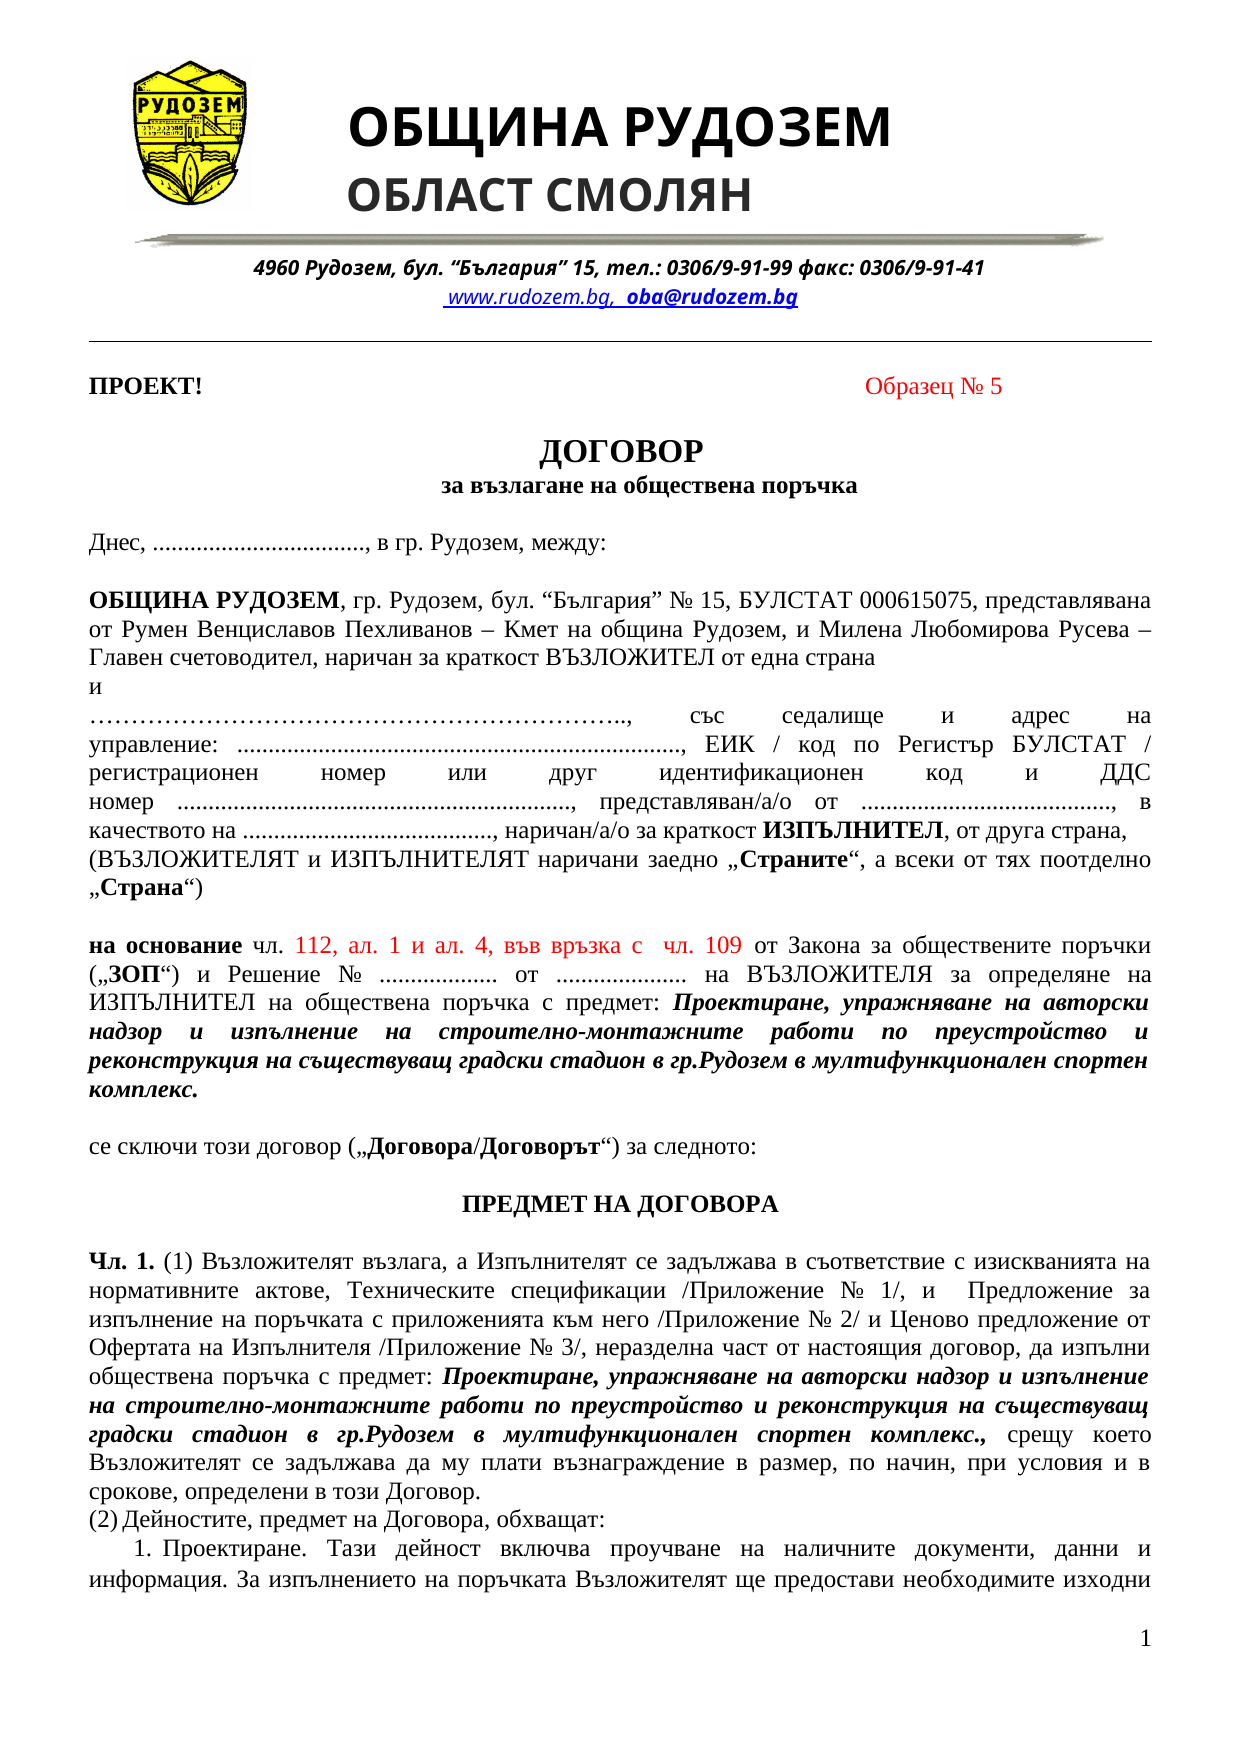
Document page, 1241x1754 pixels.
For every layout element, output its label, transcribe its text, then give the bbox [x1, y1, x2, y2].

text ПРЕДМЕТ НА ДОГОВОРА [89, 1189, 1152, 1217]
text ПРОЕКТ! Образец № 5 [89, 371, 1152, 400]
text www.rudozem.bg, oba@rudozem.bg [89, 282, 1152, 310]
text ОБЩИНА РУДОЗЕМ [89, 89, 1152, 162]
text се сключи този договор („Договора/Договорът“) за следното: [89, 1131, 1152, 1160]
text за възлагане на обществена поръчка [89, 470, 1152, 499]
text ОБЛАСТ СМОЛЯН [164, 162, 1152, 225]
picture [126, 162, 164, 211]
text на основание чл. 112, ал. 1 и ал. 4, във връзка с чл. 109 от Закона за обществените поръчки („ЗОП“) и Решение № ................... от ..................... на ВЪЗЛОЖИТЕЛЯ за определяне на ИЗПЪЛНИТЕЛ на обществена поръчка с предмет: Проектиране, упражняване на авторски надзор и изпълнение на строително-монтажните работи по преустройство и реконструкция на съществуващ градски стадион в гр.Рудозем в мултифункционален спортен комплекс. [89, 930, 1152, 1102]
text Днес, .................................., в гр. Рудозем, между: [89, 527, 1152, 556]
text ОБЩИНА РУДОЗЕМ, гр. Рудозем, бул. “България” № 15, БУЛСТАТ 000615075, представлявана от Румен Венциславов Пехливанов – Кмет на община Рудозем, и Милена Любомирова Русева – Главен счетоводител, наричан за краткост ВЪЗЛОЖИТЕЛ от една страна [89, 585, 1152, 671]
picture [126, 57, 254, 89]
text 4960 Рудозем, бул. “България” 15, тел.: 0306/9-91-99 факс: 0306/9-91-41 [89, 253, 1152, 282]
list Дейностите, предмет на Договора, обхващат: [89, 1505, 1152, 1533]
text и [89, 671, 1152, 700]
text ДОГОВОР [89, 432, 1154, 470]
list Чл. 1. (1) Възложителят възлага, а Изпълнителят се задължава в съответствие с изискванията на нормативните актове, Техническите спецификации /Приложение № 1/, и Предложение за изпълнение на поръчката с приложенията към него /Приложение № 2/ и Ценово предложение от Офертата на Изпълнителя /Приложение № 3/, неразделна част от настоящия договор, да изпълни обществена поръчка с предмет: Проектиране, упражняване на авторски надзор и изпълнение на строително-монтажните работи по преустройство и реконструкция на съществуващ градски стадион в гр.Рудозем в мултифункционален спортен комплекс., срещу което Възложителят се задължава да му плати възнаграждение в размер, по начин, при условия и в срокове, определени в този Договор. [89, 1246, 1152, 1505]
text ……………………………………………………….., със седалище и адрес на управление: ......................................................................., ЕИК / код по Регистър БУЛСТАТ / регистрационен номер или друг идентификационен код и ДДС номер ..............................................................., представляван/а/о от ........................................, в качеството на ........................................, наричан/а/о за краткост ИЗПЪЛНИТЕЛ, от друга страна, [89, 700, 1152, 844]
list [89, 1533, 1152, 1593]
text (ВЪЗЛОЖИТЕЛЯТ и ИЗПЪЛНИТЕЛЯТ наричани заедно „Страните“, а всеки от тях поотделно „Страна“) [89, 844, 1152, 901]
picture [134, 224, 1106, 248]
